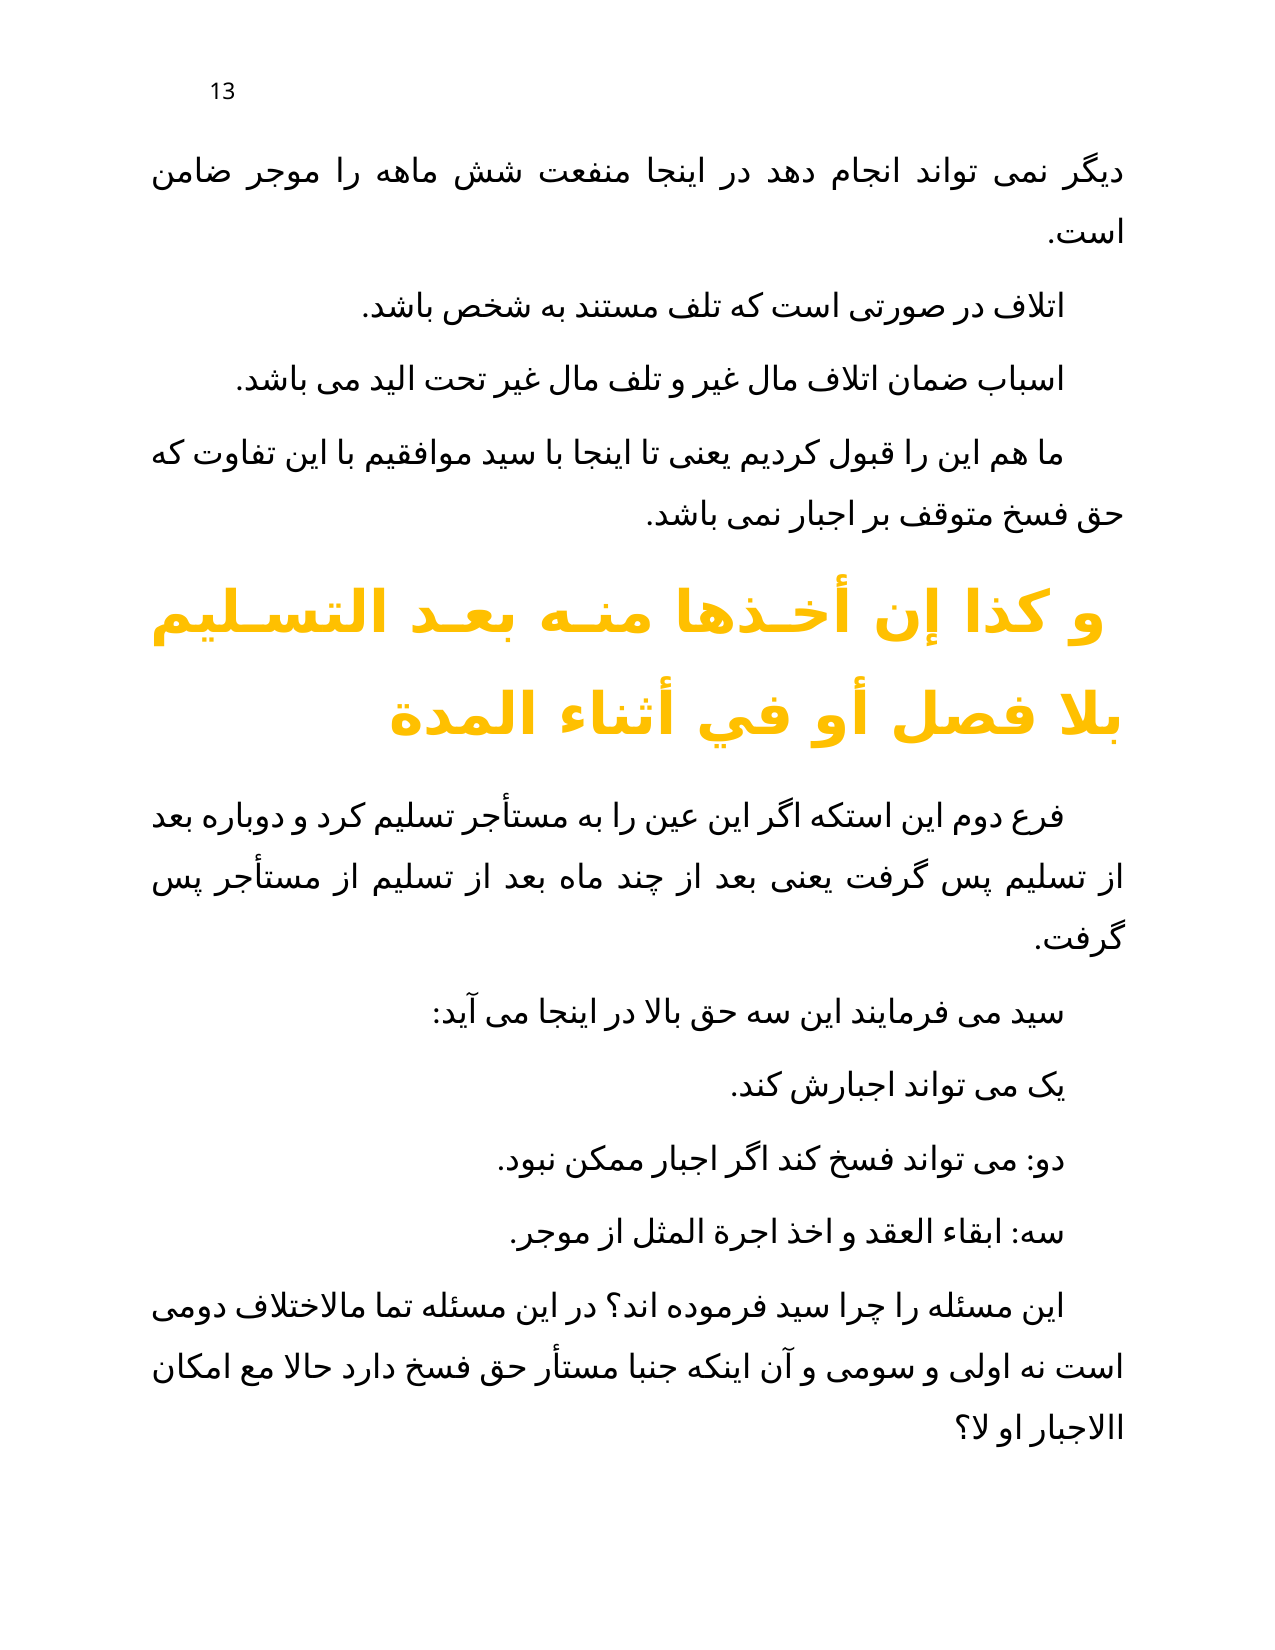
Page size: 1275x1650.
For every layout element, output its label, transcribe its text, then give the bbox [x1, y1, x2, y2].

text یک می تواند اجبارش کند. [150, 1064, 1125, 1105]
text اسباب ضمان اتلاف مال غیر و تلف مال غیر تحت الید می باشد. [150, 358, 1125, 399]
text اتلاف در صورتی است که تلف مستند به شخص باشد. [150, 284, 1125, 325]
text دو: می تواند فسخ کند اگر اجبار ممکن نبود. [150, 1138, 1125, 1178]
text سید می فرمایند این سه حق بالا در اینجا می آید: [150, 991, 1125, 1031]
text فرع دوم این استکه اگر این عین را به مستأجر تسلیم کرد و دوباره بعد از تسلیم پس گرفت یعنی بعد از چند ماه بعد از تسلیم از مستأجر پس گرفت. [150, 795, 1125, 958]
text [150, 150, 1125, 252]
text ما هم این را قبول کردیم یعنی تا اینجا با سید موافقیم با این تفاوت که حق فسخ متوقف بر اجبار نمی باشد. [150, 432, 1125, 533]
text سه: ابقاء العقد و اخذ اجرة المثل از موجر. [150, 1211, 1125, 1252]
text و كذا إن أخذها منه بعد التسليم بلا فصل أو في أثناء المدة [150, 579, 1125, 748]
text این مسئله را چرا سید فرموده اند؟ در این مسئله تما مالاختلاف دومی است نه اولی و سومی و آن اینکه جنبا مستأر حق فسخ دارد حالا مع امکان االاجبار او لا؟ [150, 1285, 1125, 1448]
